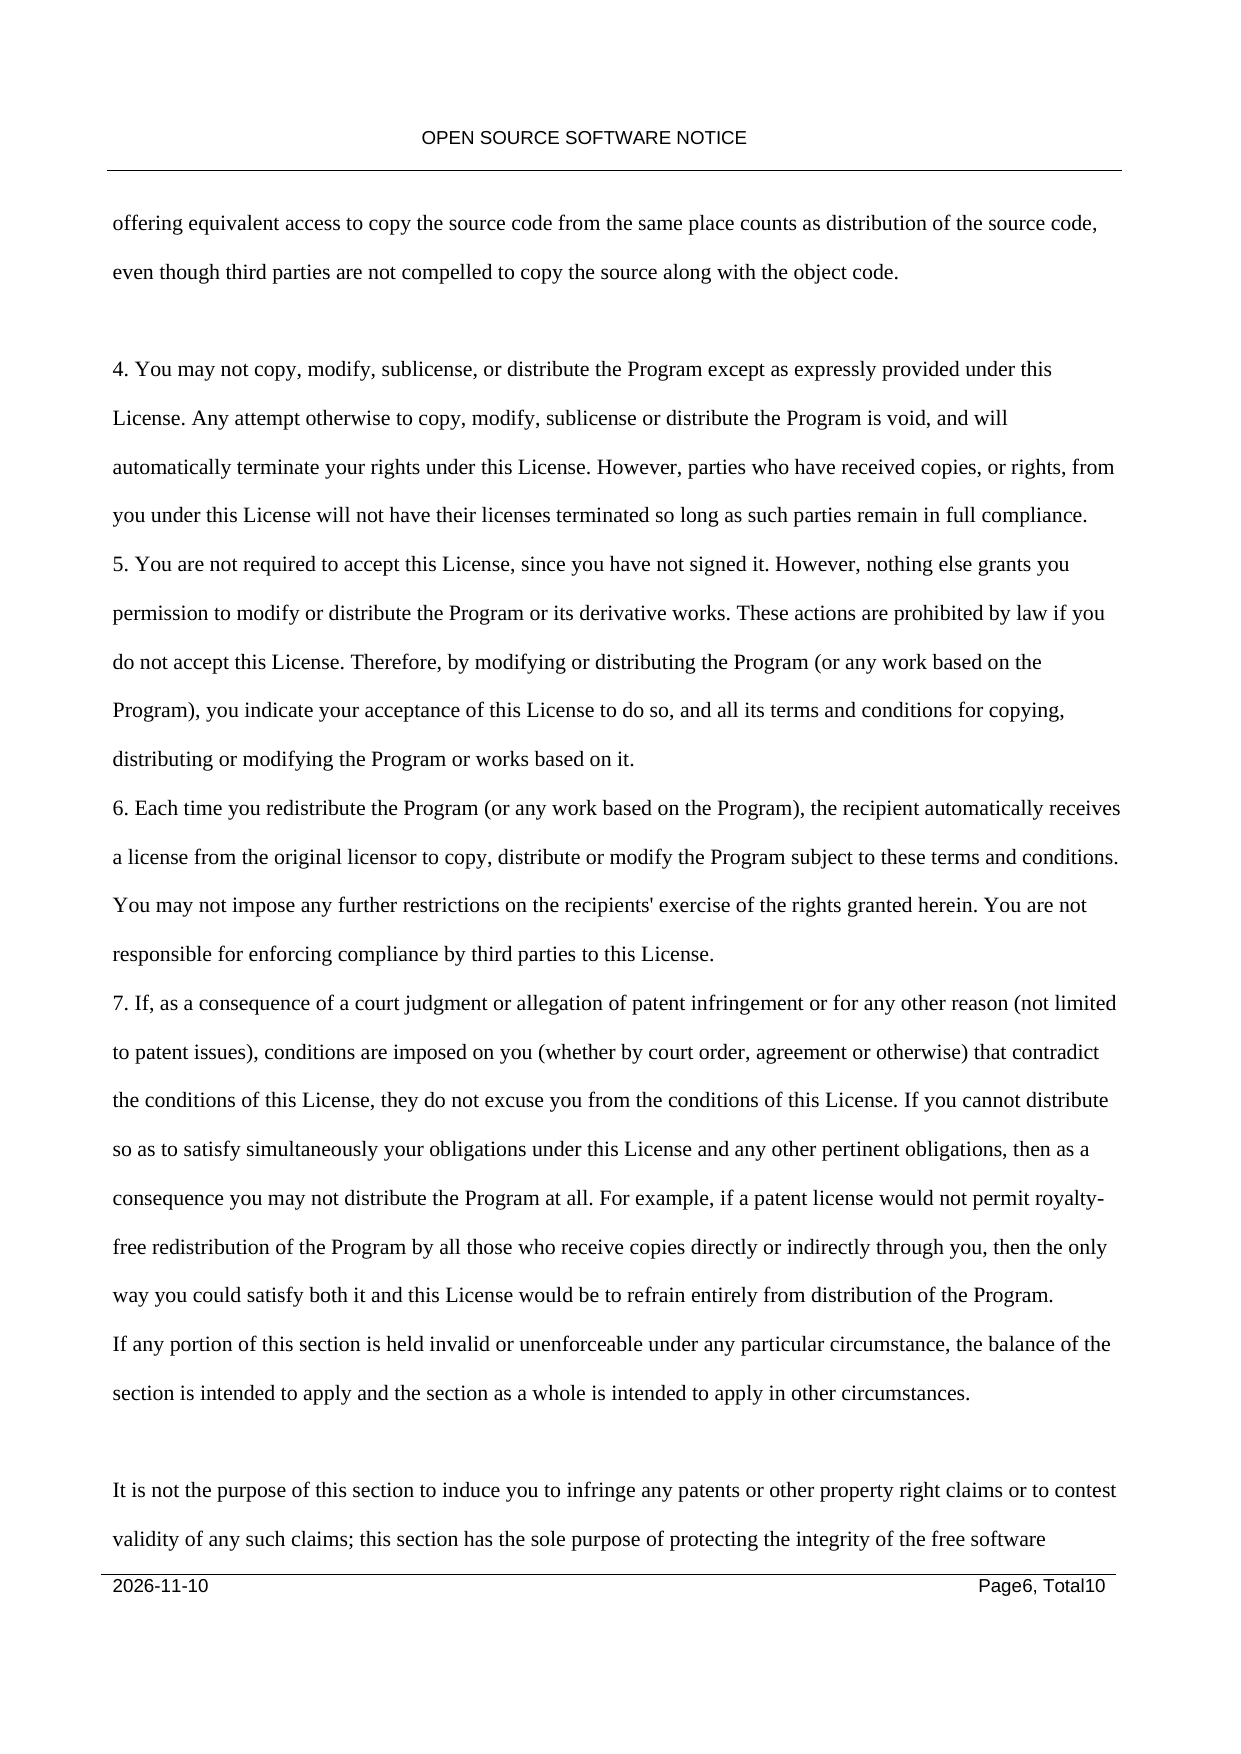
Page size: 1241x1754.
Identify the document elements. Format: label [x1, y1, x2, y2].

text [112, 206, 1128, 1555]
